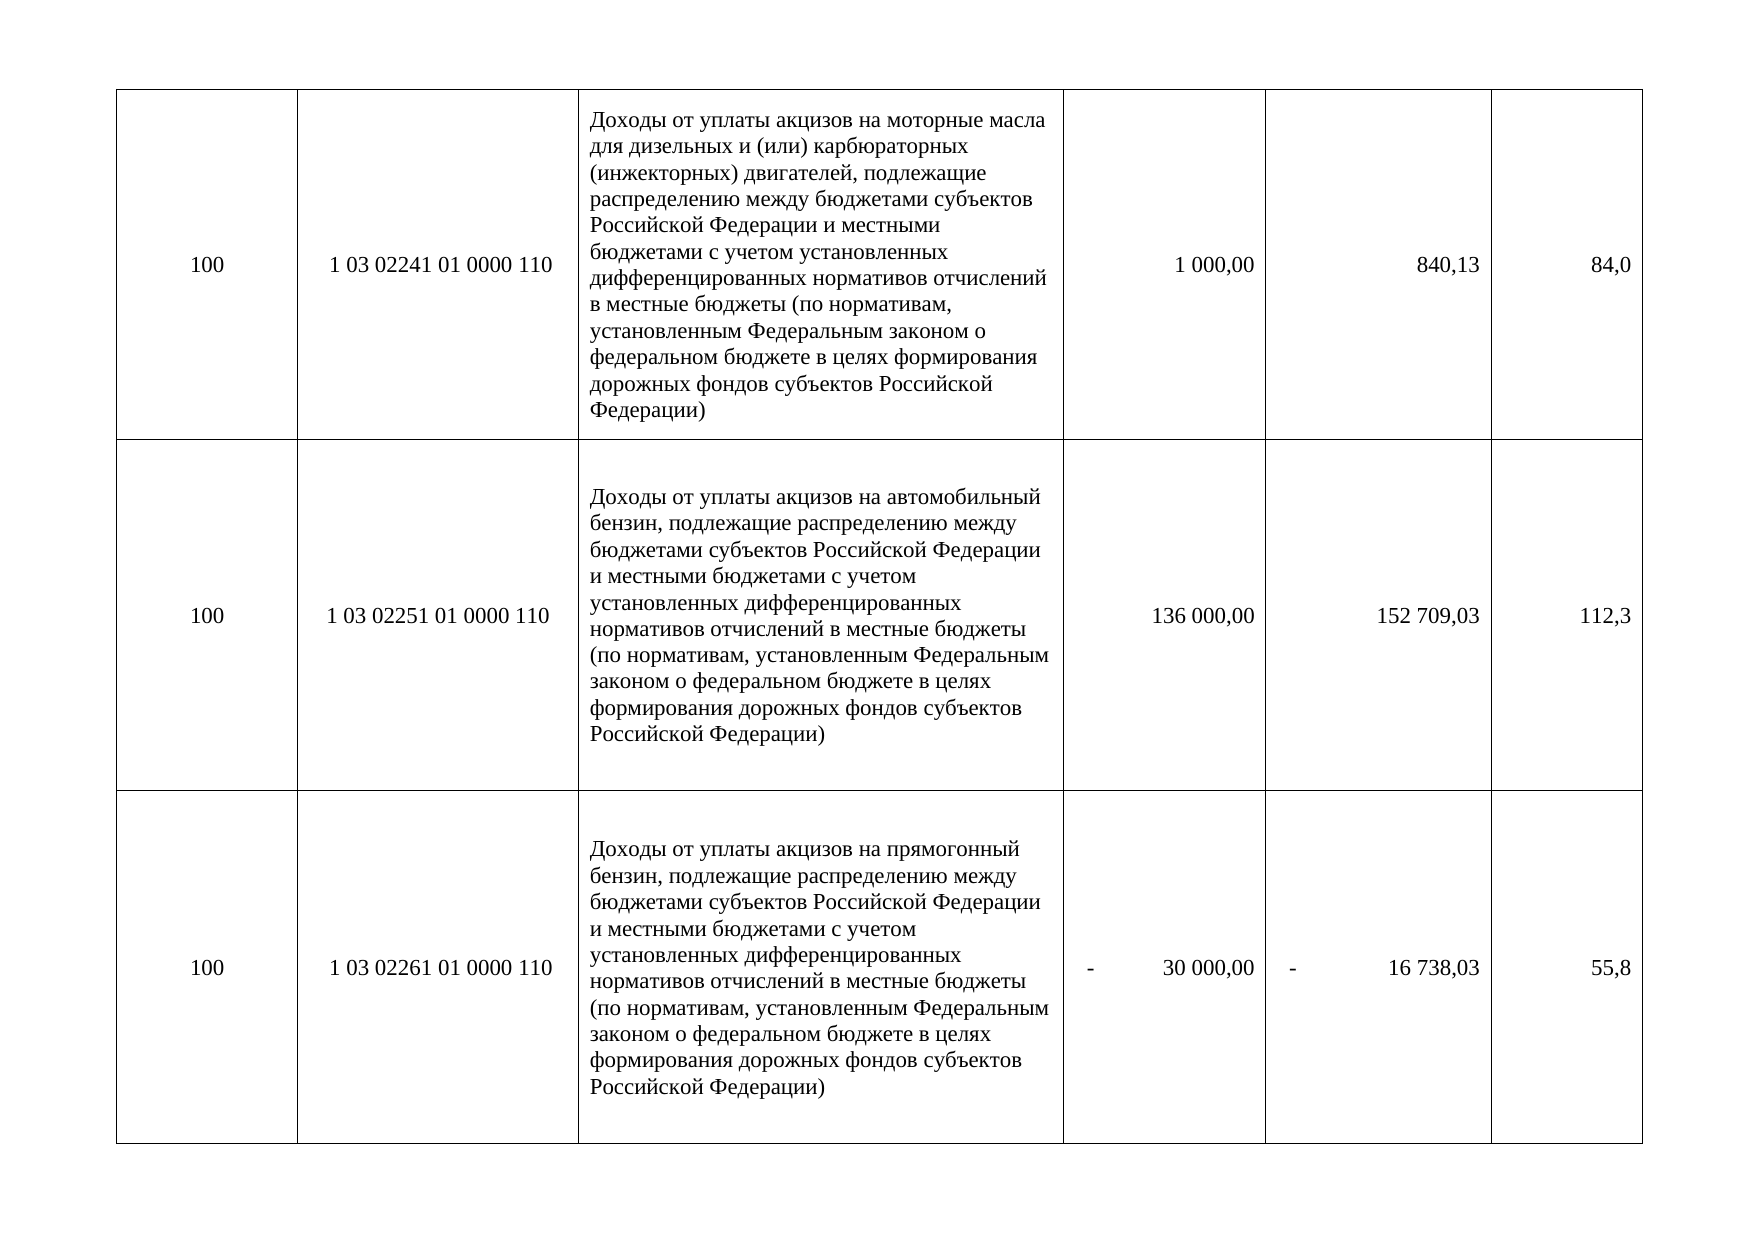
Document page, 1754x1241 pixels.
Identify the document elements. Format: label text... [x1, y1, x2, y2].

table_cell 55,8 [1492, 791, 1642, 1143]
table_cell 112,3 [1492, 440, 1642, 790]
table_cell 1 000,00 [1064, 90, 1265, 439]
table_cell 84,0 [1492, 90, 1642, 439]
table_cell Доходы от уплаты акцизов на прямогонный бензин, подлежащие распределению между бюджетами субъектов Российской Федерации и местными бюджетами с учетом установленных дифференцированных нормативов отчислений в местные бюджеты (по нормативам, установленным Федеральным законом о федеральном бюджете в целях формирования дорожных фондов субъектов Российской Федерации) [579, 791, 1063, 1143]
table_cell Доходы от уплаты акцизов на автомобильный бензин, подлежащие распределению между бюджетами субъектов Российской Федерации и местными бюджетами с учетом установленных дифференцированных нормативов отчислений в местные бюджеты (по нормативам, установленным Федеральным законом о федеральном бюджете в целях формирования дорожных фондов субъектов Российской Федерации) [579, 440, 1063, 790]
table_cell 100 [117, 90, 297, 439]
table_cell 1 03 02251 01 0000 110 [298, 440, 578, 790]
table_cell 100 [117, 791, 297, 1143]
table_cell 1 03 02241 01 0000 110 [298, 90, 578, 439]
table_cell 100 [117, 440, 297, 790]
table_cell Доходы от уплаты акцизов на моторные масла для дизельных и (или) карбюраторных (инжекторных) двигателей, подлежащие распределению между бюджетами субъектов Российской Федерации и местными бюджетами с учетом установленных дифференцированных нормативов отчислений в местные бюджеты (по нормативам, установленным Федеральным законом о федеральном бюджете в целях формирования дорожных фондов субъектов Российской Федерации) [579, 90, 1063, 439]
table_cell 152 709,03 [1266, 440, 1491, 790]
table_cell 136 000,00 [1064, 440, 1265, 790]
table_cell - 16 738,03 [1266, 791, 1491, 1143]
table_cell 1 03 02261 01 0000 110 [298, 791, 578, 1143]
table_cell 840,13 [1266, 90, 1491, 439]
table_cell - 30 000,00 [1064, 791, 1265, 1143]
